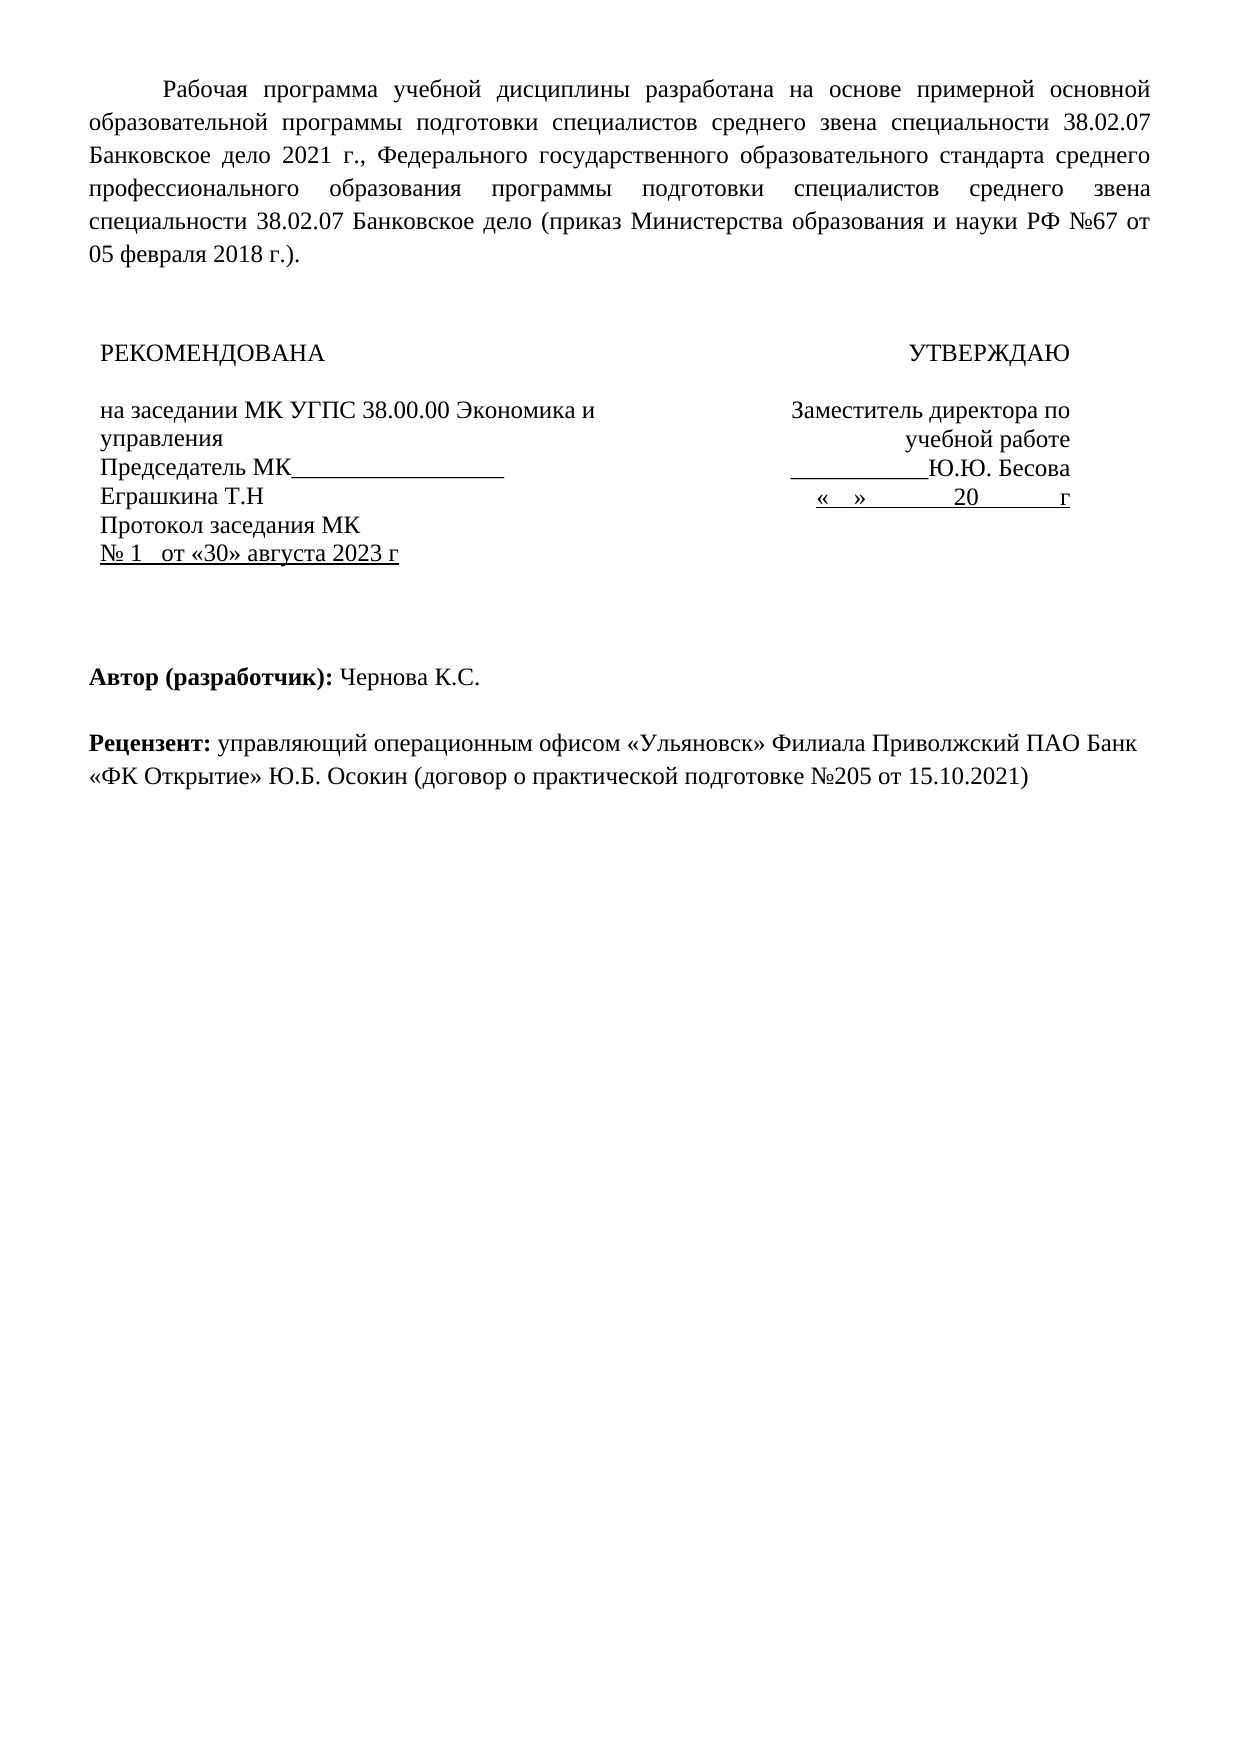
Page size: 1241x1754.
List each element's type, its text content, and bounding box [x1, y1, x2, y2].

table_header РЕКОМЕНДОВАНА на заседании МК УГПС 38.00.00 Экономика и управления Председатель МК_________________ Еграшкина Т.Н Протокол заседания МК № 1 от «30» августа 2023 г [89, 338, 615, 596]
text Автор (разработчик): Чернова К.С. [89, 662, 1152, 691]
text Рецензент: управляющий операционным офисом «Ульяновск» Филиала Приволжский ПАО Банк «ФК Открытие» Ю.Б. Осокин (договор о практической подготовке №205 от 15.10.2021) [89, 728, 1152, 790]
text Рабочая программа учебной дисциплины разработана на основе примерной основной образовательной программы подготовки специалистов среднего звена специальности 38.02.07 Банковское дело 2021 г., Федерального государственного образовательного стандарта среднего профессионального образования программы подготовки специалистов среднего звена специальности 38.02.07 Банковское дело (приказ Министерства образования и науки РФ №67 от 05 февраля 2018 г.). [89, 74, 1152, 268]
table_header УТВЕРЖДАЮ Заместитель директора по учебной работе ___________Ю.Ю. Бесова « » 20 г [615, 338, 1081, 596]
